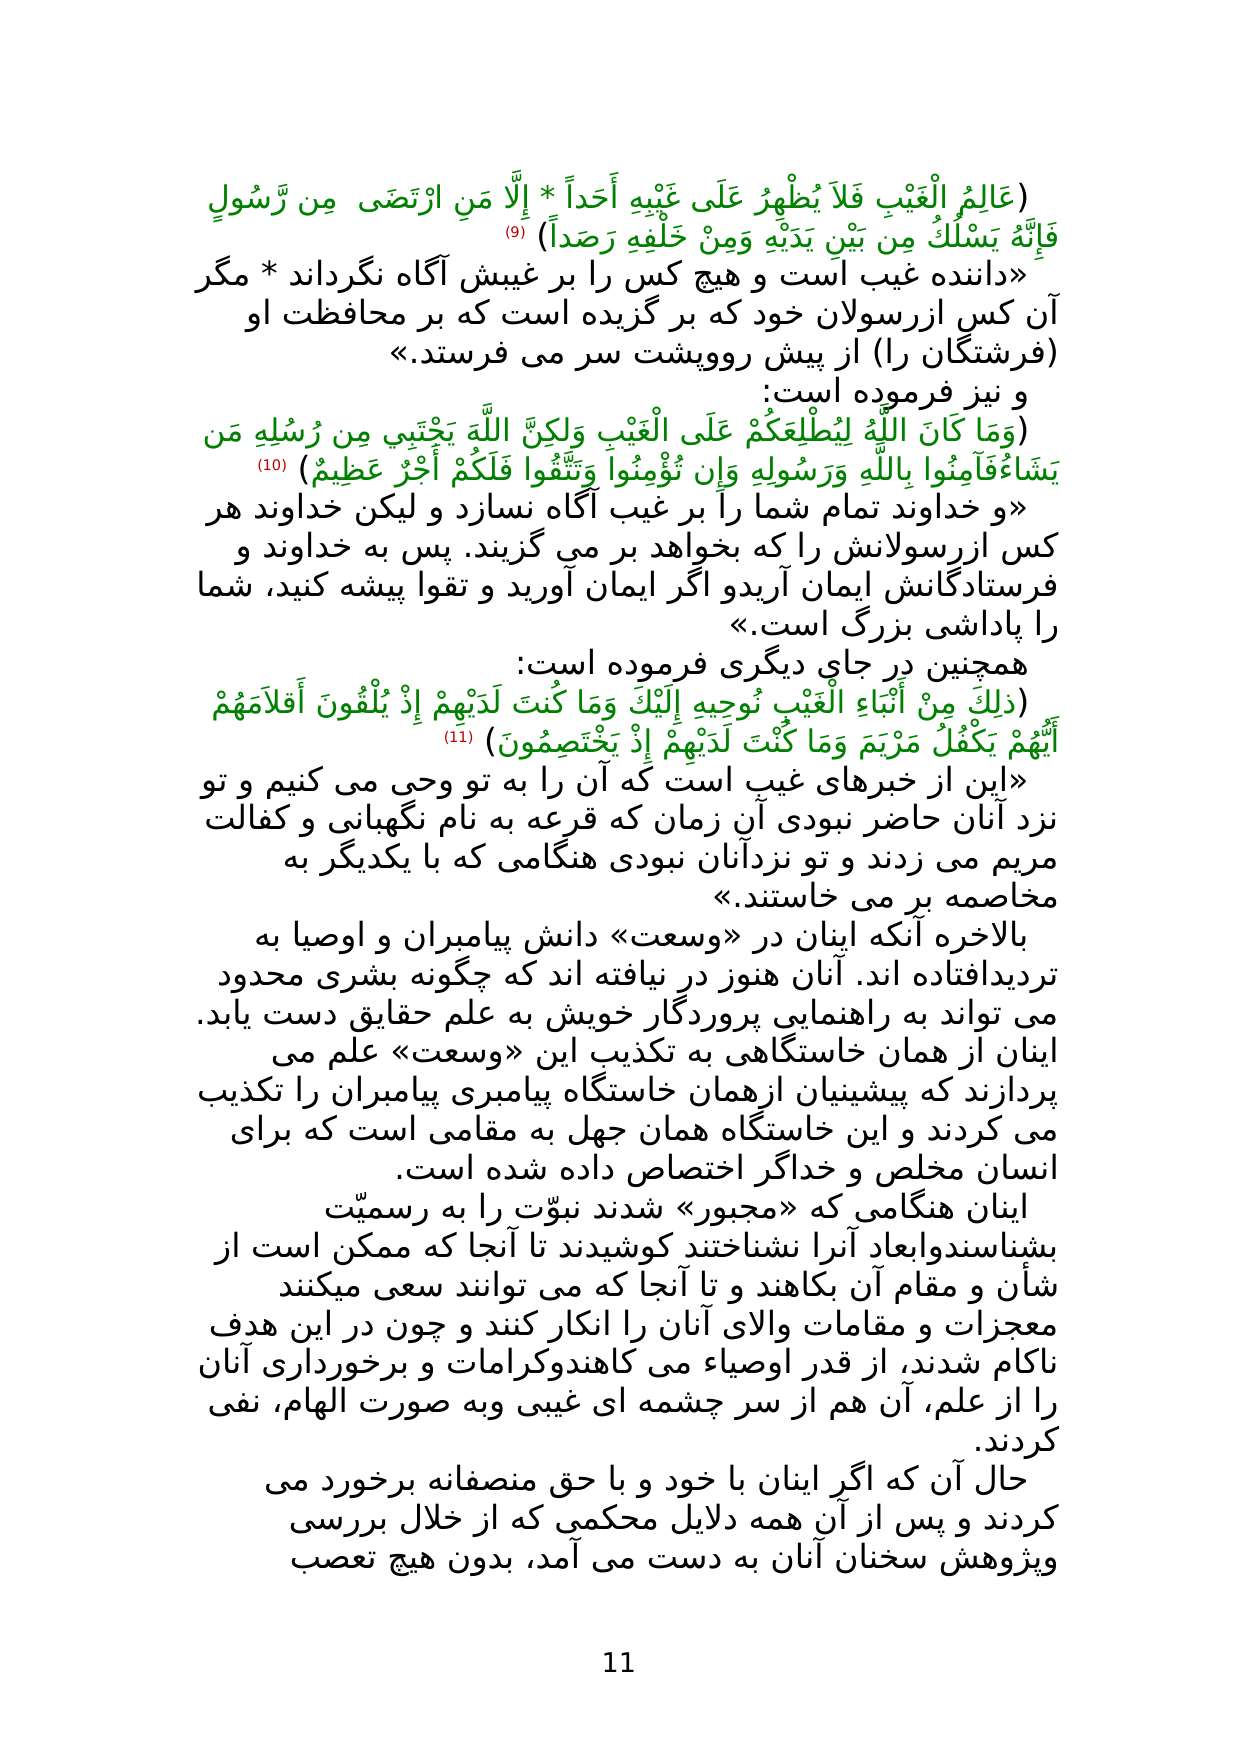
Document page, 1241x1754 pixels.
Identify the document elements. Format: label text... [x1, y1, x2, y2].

text «اين از خبرهاى غيب است كه آن را به تو وحى مى كنيم و تو نزد آنان حاضر نبودى آن زمان كه قرعه به نام نگهبانى و كفالت مريم مى زدند و تو نزدآنان نبودى هنگامى كه با يكديگر به مخاصمه بر مى خاستند.» [178, 760, 1059, 915]
text و نيز فرموده است: [178, 371, 1059, 410]
text (ذلِكَ مِنْ أَنْبَاءِ الْغَيْبِ نُوحِيهِ إِلَيْكَ وَمَا كُنتَ لَدَيْهِمْ إِذْ يُلْقُونَ أَقلاَمَهُمْ أَيُّهُمْ يَكْفُلُ مَرْيَمَ وَمَا كُنْتَ لَدَيْهِمْ إِذْ يَخْتَصِمُونَ) (11) [178, 682, 1059, 760]
text «داننده غيب است و هيچ كس را بر غيبش آگاه نگرداند * مگر آن كس ازرسولان خود كه بر گزيده است كه بر محافظت او (فرشتگان را) از پيش رووپشت سر مى فرستد.» [178, 255, 1059, 371]
text (وَمَا كَانَ اللَّهُ لِيُطْلِعَكُمْ عَلَى الْغَيْبِ وَلكِنَّ اللَّهَ يَجْتَبِي مِن رُسُلِهِ مَن يَشَاءُفَآمِنُوا بِاللَّهِ وَرَسُولِهِ وَإِن تُؤْمِنُوا وَتَتَّقُوا فَلَكُمْ أَجْرٌ عَظِيمٌ) (10) [178, 410, 1059, 488]
text همچنين در جاى ديگرى فرموده است: [178, 643, 1059, 682]
text (عَالِمُ الْغَيْبِ فَلاَ يُظْهِرُ عَلَى غَيْبِهِ أَحَداً * إِلَّا مَنِ ارْتَضَى مِن رَّسُولٍ فَإِنَّهُ يَسْلُكُ مِن بَيْنِ يَدَيْهِ وَمِنْ خَلْفِهِ رَصَداً) (9) [178, 177, 1059, 255]
text «و خداوند تمام شما را بر غيب آگاه نسازد و ليكن خداوند هر كس ازرسولانش را كه بخواهد بر مى گزيند. پس به خداوند و فرستادگانش ايمان آريدو اگر ايمان آوريد و تقوا پيشه كنيد، شما را پاداشى بزرگ است.» [178, 488, 1059, 643]
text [178, 1459, 1059, 1576]
text بالاخره آنكه اينان در «وسعت» دانش پيامبران و اوصيا به ترديدافتاده اند. آنان هنوز در نيافته اند كه چگونه بشرى محدود مى تواند به راهنمايى پروردگار خويش به علم حقايق دست يابد. اينان از همان خاستگاهى به تكذيب اين «وسعت» علم مى پردازند كه پيشينيان ازهمان خاستگاه پيامبرى پيامبران را تكذيب مى كردند و اين خاستگاه همان جهل به مقامى است كه براى انسان مخلص و خداگر اختصاص داده شده است. [178, 915, 1059, 1187]
text اينان هنگامى كه «مجبور» شدند نبوّت را به رسميّت بشناسندوابعاد آنرا نشناختند كوشيدند تا آنجا كه ممكن است از شأن و مقام آن بكاهند و تا آنجا كه مى توانند سعى ميكنند معجزات و مقامات والاى آنان را انكار كنند و چون در اين هدف ناكام شدند، از قدر اوصياء مى كاهندوكرامات و برخوردارى آنان را از علم، آن هم از سر چشمه اى غيبى وبه صورت الهام، نفى كردند. [178, 1187, 1059, 1459]
